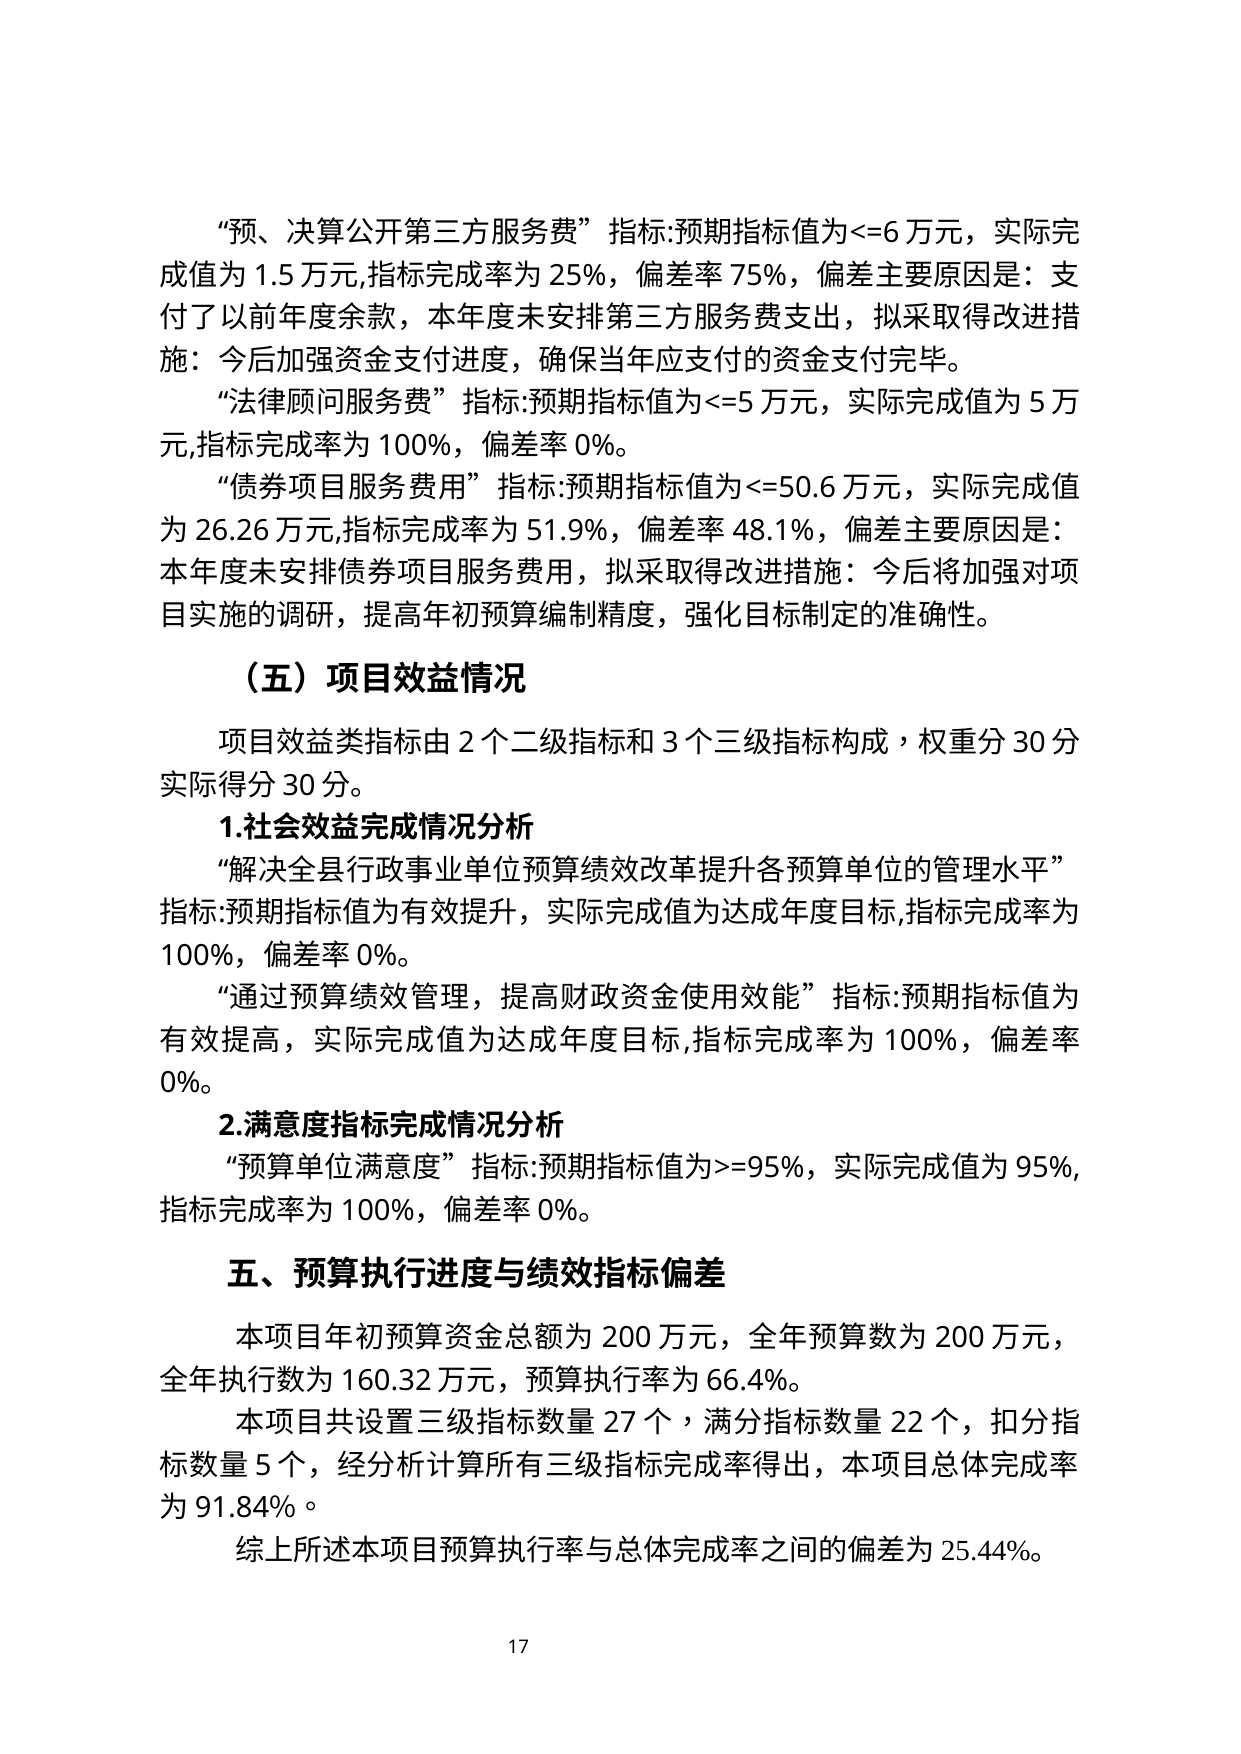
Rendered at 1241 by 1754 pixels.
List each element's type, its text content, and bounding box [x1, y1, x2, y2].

subtitle “预算单位满意度”指标:预期指标值为>=95%，实际完成值为95%,指标完成率为100%，偏差率0%。 [159, 1144, 1081, 1229]
subtitle （五）项目效益情况 [159, 634, 1081, 719]
text “预、决算公开第三方服务费”指标:预期指标值为<=6万元，实际完成值为1.5万元,指标完成率为25%，偏差率75%，偏差主要原因是：支付了以前年度余款，本年度未安排第三方服务费支出，拟采取得改进措施：今后加强资金支付进度，确保当年应支付的资金支付完毕。 [159, 209, 1081, 379]
subtitle 2.满意度指标完成情况分析 [159, 1101, 1081, 1144]
text 本项目共设置三级指标数量27个，满分指标数量22个，扣分指标数量5个，经分析计算所有三级指标完成率得出，本项目总体完成率为91.84%。 [159, 1399, 1081, 1526]
subtitle 五、预算执行进度与绩效指标偏差 [159, 1229, 1081, 1314]
subtitle 1.社会效益完成情况分析 [159, 804, 1081, 846]
text 本项目年初预算资金总额为200万元，全年预算数为200万元，全年执行数为160.32万元，预算执行率为66.4%。 [159, 1314, 1081, 1399]
text “通过预算绩效管理，提高财政资金使用效能”指标:预期指标值为有效提高，实际完成值为达成年度目标,指标完成率为100%，偏差率0%。 [159, 974, 1081, 1101]
text 综上所述本项目预算执行率与总体完成率之间的偏差为25.44%。 [159, 1526, 1081, 1569]
text 项目效益类指标由2个二级指标和3个三级指标构成，权重分30分，实际得分30分。 [159, 719, 1081, 804]
text “解决全县行政事业单位预算绩效改革提升各预算单位的管理水平”指标:预期指标值为有效提升，实际完成值为达成年度目标,指标完成率为100%，偏差率0%。 [159, 846, 1081, 974]
text “债券项目服务费用”指标:预期指标值为<=50.6万元，实际完成值为26.26万元,指标完成率为51.9%，偏差率48.1%，偏差主要原因是：本年度未安排债券项目服务费用，拟采取得改进措施：今后将加强对项目实施的调研，提高年初预算编制精度，强化目标制定的准确性。 [159, 464, 1081, 634]
text “法律顾问服务费”指标:预期指标值为<=5万元，实际完成值为5万元,指标完成率为100%，偏差率0%。 [159, 379, 1081, 464]
